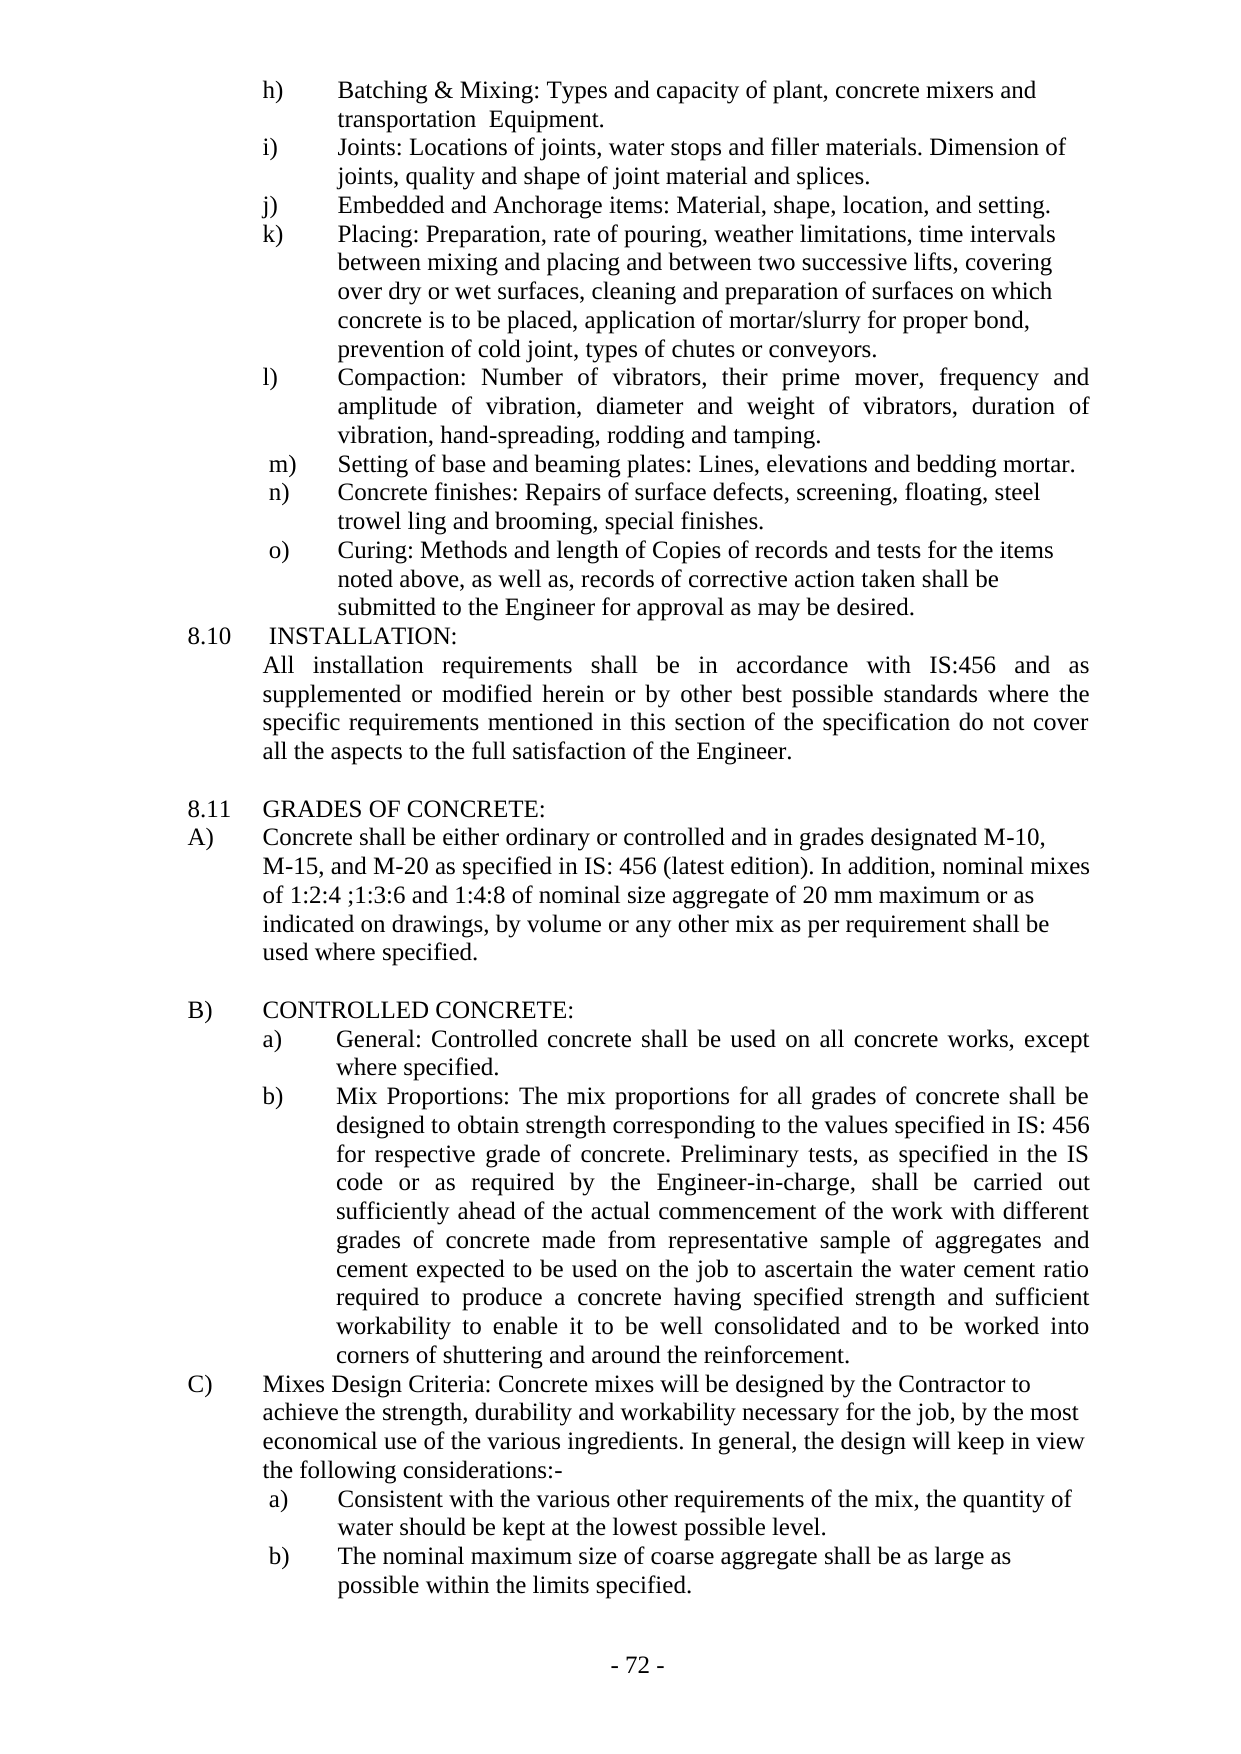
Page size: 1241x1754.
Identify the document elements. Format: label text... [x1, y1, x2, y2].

text i) Joints: Locations of joints, water stops and filler materials. Dimension of joints, quality and shape of joint material and splices. [262, 132, 1090, 190]
text l) Compaction: Number of vibrators, their prime mover, frequency and amplitude of vibration, diameter and weight of vibrators, duration of vibration, hand-spreading, rodding and tamping. [262, 362, 1090, 449]
text 8.11 GRADES OF CONCRETE: [187, 794, 1090, 822]
text a) Consistent with the various other requirements of the mix, the quantity of water should be kept at the lowest possible level. [262, 1484, 1090, 1541]
text j) Embedded and items: Material, shape, location, and setting. [262, 190, 1090, 219]
list Mix Proportions: The mix proportions for all grades of concrete shall be designed to obtain strength corresponding to the values specified in IS: 456 for respective grade of concrete. Preliminary tests, as specified in the IS code or as required by the Engineer-in-charge, shall be carried out sufficiently ahead of the actual commencement of the work with different grades of concrete made from representative sample of aggregates and cement expected to be used on the job to ascertain the water cement ratio required to produce a concrete having specified strength and sufficient workability to enable it to be well consolidated and to be worked into corners of shuttering and around the reinforcement. [262, 1081, 1090, 1369]
text A) Concrete shall be either ordinary or controlled and in grades designated M-10, M-15, and M-20 as specified in IS: 456 (latest edition). In addition, nominal mixes of 1:2:4 ;1:3:6 and 1:4:8 of nominal size aggregate of 20 mm maximum or as indicated on drawings, by volume or any other mix as per requirement shall be used where specified. [187, 822, 1090, 966]
text b) The nominal maximum size of coarse aggregate shall be as large as possible within the limits specified. [262, 1541, 1090, 1599]
text m) Setting of base and beaming plates: Lines, elevations and bedding mortar. [262, 449, 1090, 477]
list General: Controlled concrete shall be used on all concrete works, except where specified. [262, 1024, 1090, 1081]
text 8.10 INSTALLATION: [187, 621, 1090, 650]
text n) Concrete finishes: Repairs of surface defects, screening, floating, steel trowel ling and brooming, special finishes. [262, 477, 1090, 535]
text C) Mixes Design Criteria: Concrete mixes will be designed by the Contractor to achieve the strength, durability and workability necessary for the job, by the most economical use of the various ingredients. In general, the design will keep in view the following considerations:- [187, 1369, 1090, 1484]
text h) Batching & Mixing: Types and capacity of plant, concrete mixers and transportation Equipment. [262, 75, 1090, 132]
text All installation requirements shall be in accordance with IS:456 and as supplemented or modified herein or by other best possible standards where the specific requirements mentioned in this section of the specification do not cover all the aspects to the full satisfaction of the Engineer. [187, 650, 1090, 765]
text B) CONTROLLED CONCRETE: [187, 995, 1090, 1024]
text o) Curing: Methods and length of Copies of records and tests for the items noted above, as well as, records of corrective action taken shall be submitted to the Engineer for approval as may be desired. [262, 535, 1090, 621]
text k) Placing: Preparation, rate of pouring, weather limitations, time intervals between mixing and placing and between two successive lifts, covering over dry or wet surfaces, cleaning and preparation of surfaces on which concrete is to be placed, application of mortar/slurry for proper bond, prevention of cold joint, types of chutes or conveyors. [262, 219, 1090, 362]
